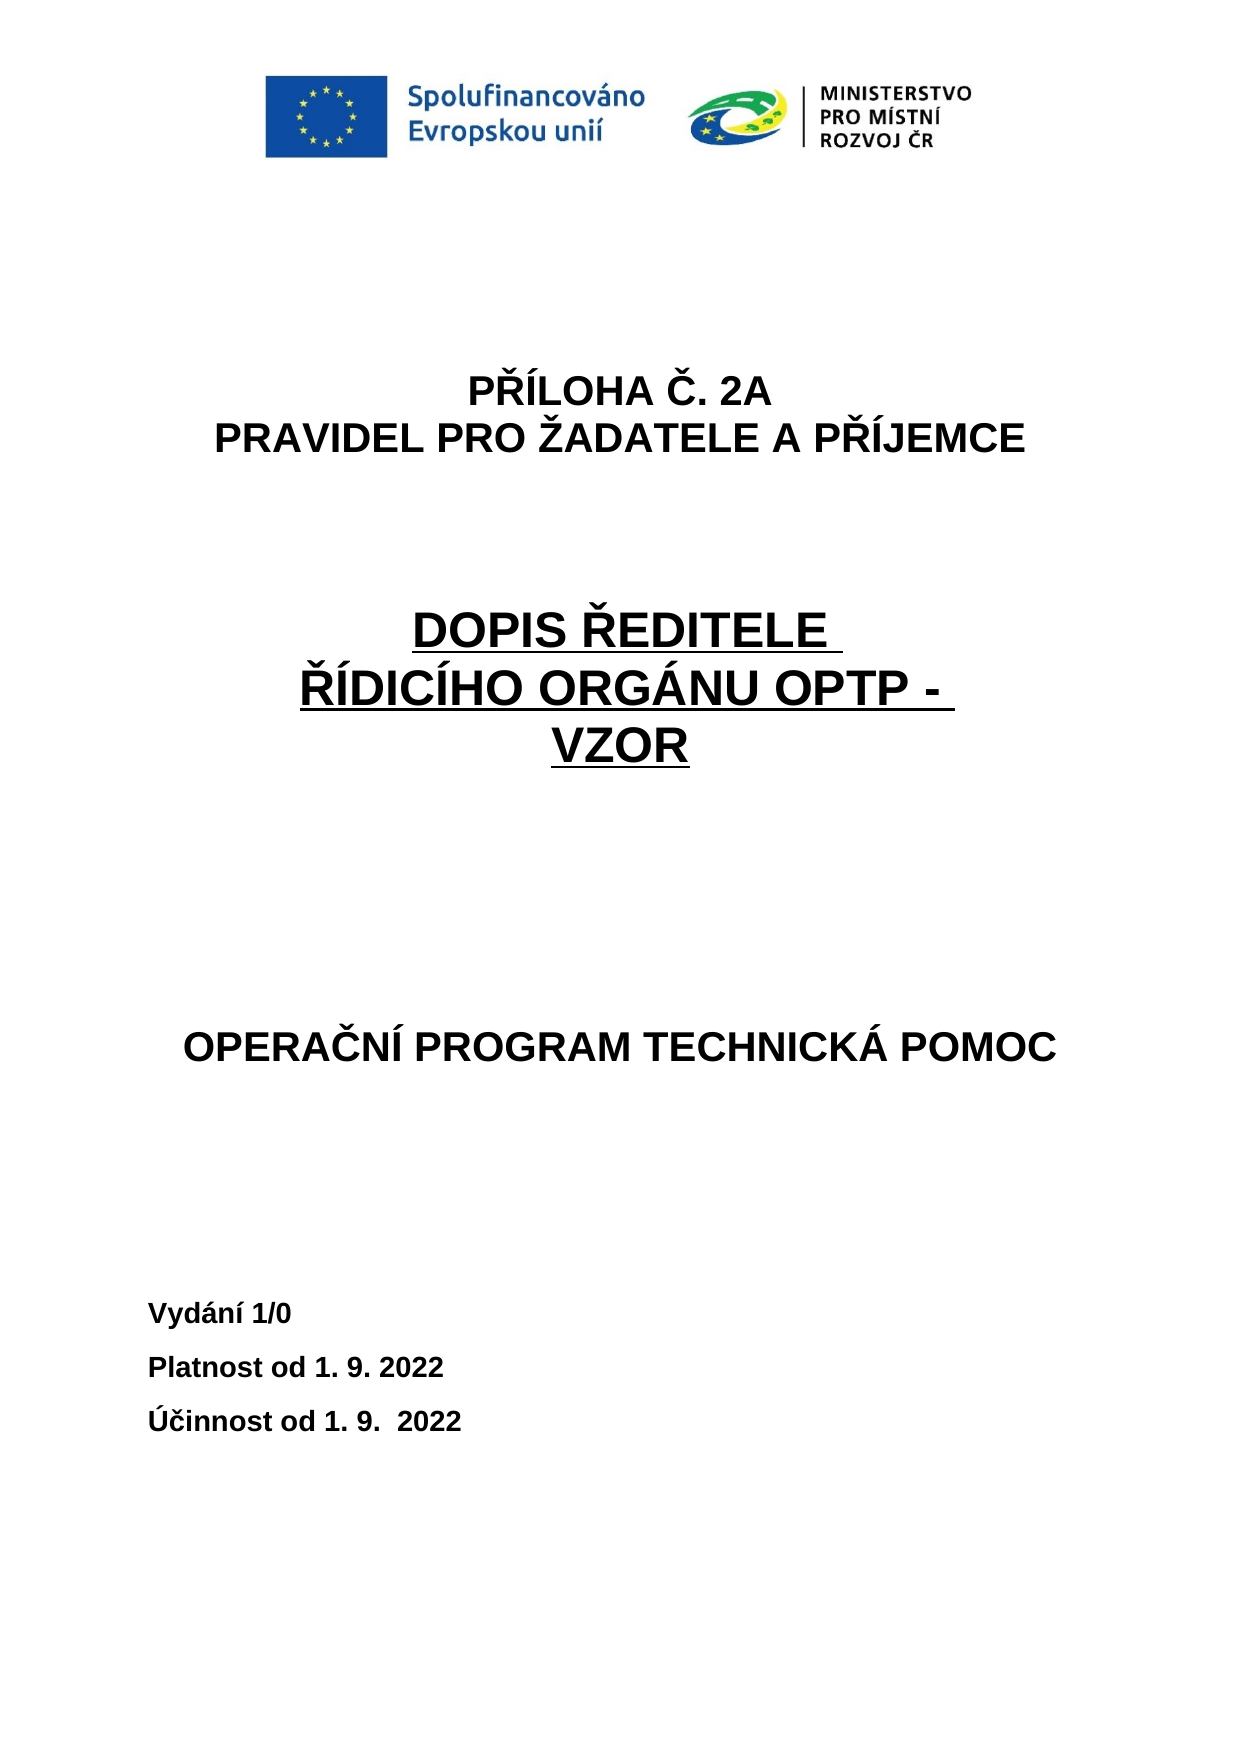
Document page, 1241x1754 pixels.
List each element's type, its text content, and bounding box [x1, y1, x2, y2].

text Účinnost od 1. 9. 2022 [148, 1404, 1092, 1438]
text Pravidel pro žadatele A příjemce [148, 414, 1092, 462]
text Vydání 1/0 [148, 1296, 1092, 1329]
text příloha č. 2A [148, 366, 1092, 414]
text Operační program technická Pomoc [148, 1022, 1092, 1070]
text ŘÍDiCÍHO ORGÁNU OPTP - [148, 658, 1092, 716]
picture [263, 73, 977, 160]
text Dopis ŘEDITELE [148, 601, 1092, 658]
text Platnost od 1. 9. 2022 [148, 1350, 1092, 1383]
text Vzor [148, 716, 1092, 773]
